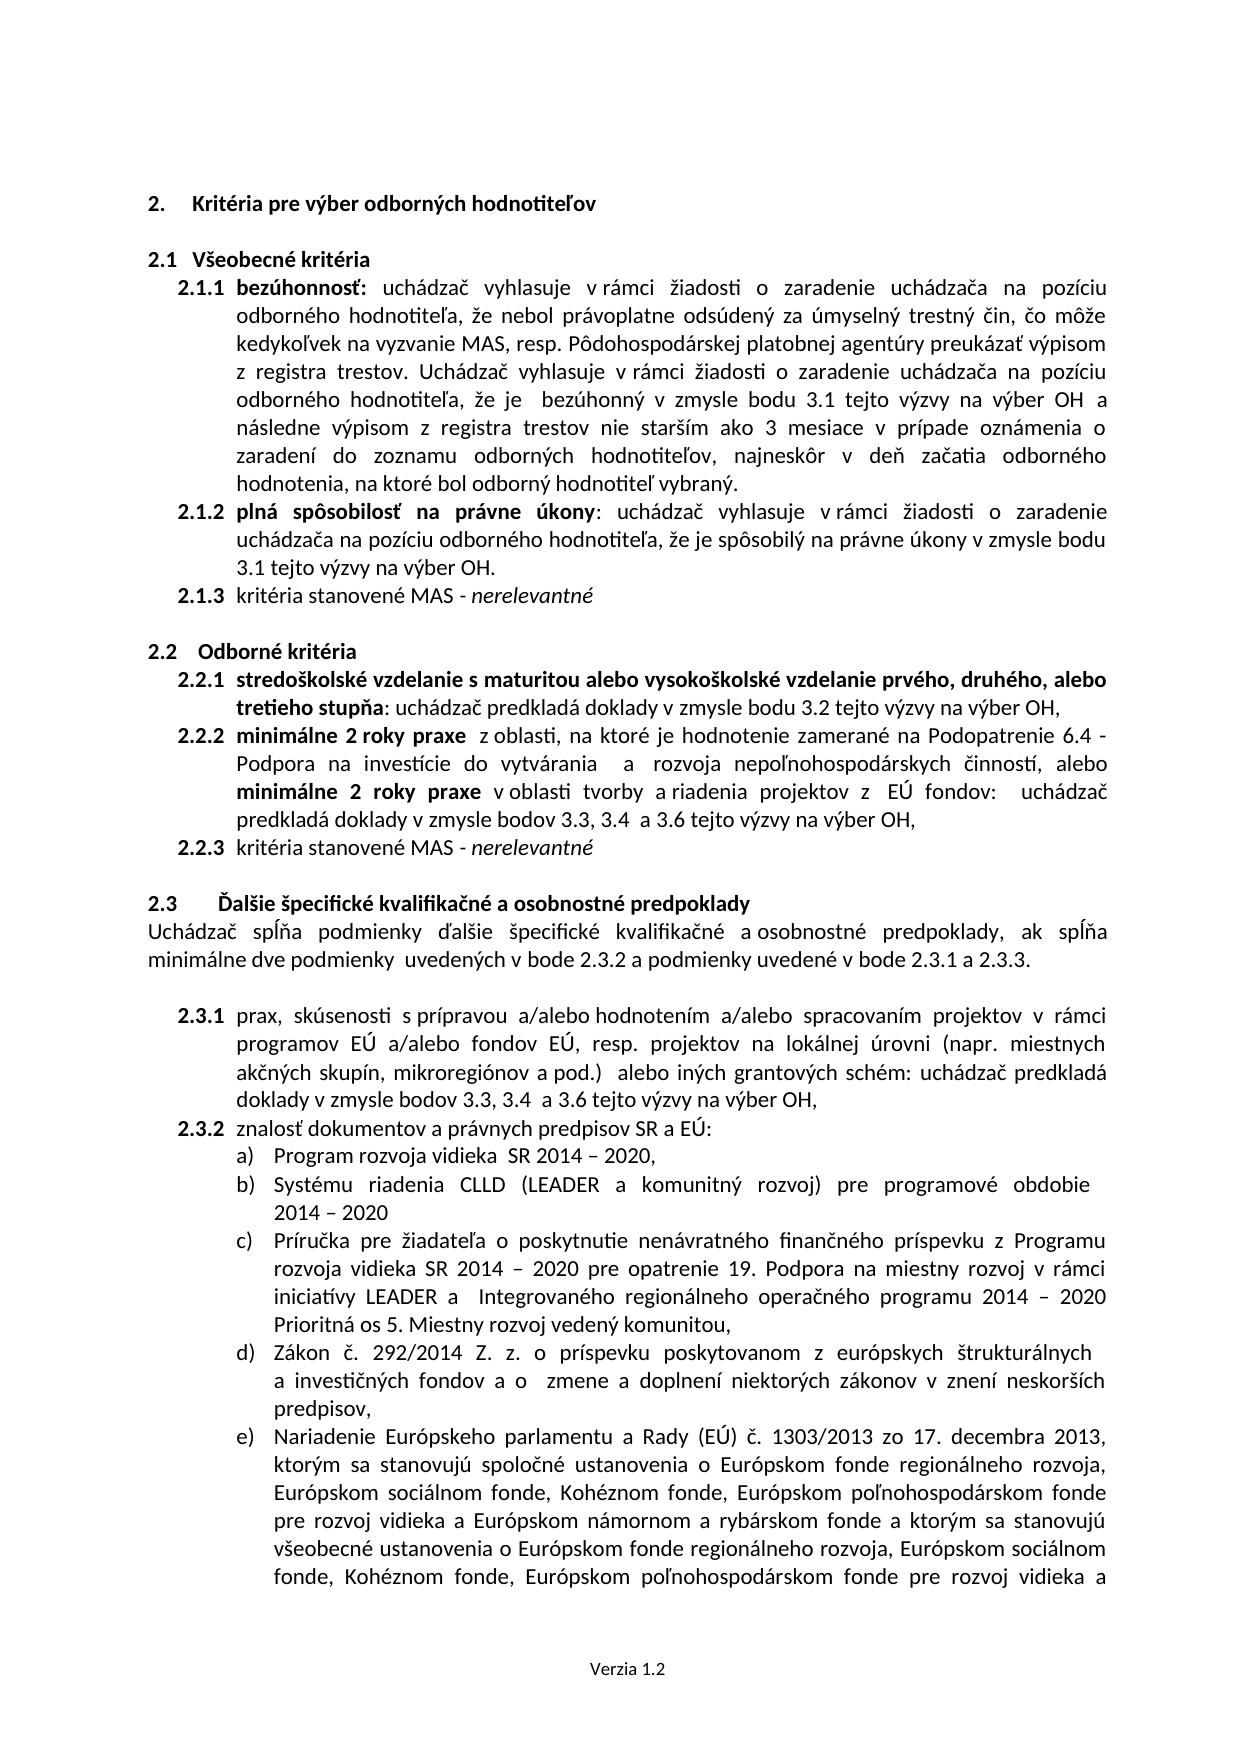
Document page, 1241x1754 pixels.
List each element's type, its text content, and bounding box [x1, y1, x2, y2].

list Kritéria pre výber odborných hodnotiteľov [148, 189, 1107, 217]
list Zákon č. 292/2014 Z. z. o príspevku poskytovanom z európskych štrukturálnych a investičných fondov a o zmene a doplnení niektorých zákonov v znení neskorších predpisov, [236, 1338, 1107, 1422]
list Príručka pre žiadateľa o poskytnutie nenávratného finančného príspevku z Programu rozvoja vidieka SR 2014 – 2020 pre opatrenie 19. Podpora na miestny rozvoj v rámci iniciatívy LEADER a Integrovaného regionálneho operačného programu 2014 – 2020 Prioritná os 5. Miestny rozvoj vedený komunitou, [236, 1226, 1107, 1338]
list Program rozvoja vidieka SR 2014 – 2020, [236, 1142, 1107, 1170]
list Odborné kritéria [148, 637, 1107, 665]
list Všeobecné kritéria [148, 245, 1107, 273]
list Ďalšie špecifické kvalifikačné a osobnostné predpoklady [148, 889, 1107, 917]
list plná spôsobilosť na právne úkony: uchádzač vyhlasuje v rámci žiadosti o zaradenie uchádzača na pozíciu odborného hodnotiteľa, že je spôsobilý na právne úkony v zmysle bodu 3.1 tejto výzvy na výber OH. [177, 497, 1107, 581]
list stredoškolské vzdelanie s maturitou alebo vysokoškolské vzdelanie prvého, druhého, alebo tretieho stupňa: uchádzač predkladá doklady v zmysle bodu 3.2 tejto výzvy na výber OH, [177, 665, 1107, 721]
list bezúhonnosť: uchádzač vyhlasuje v rámci žiadosti o zaradenie uchádzača na pozíciu odborného hodnotiteľa, že nebol právoplatne odsúdený za úmyselný trestný čin, čo môže kedykoľvek na vyzvanie MAS, resp. Pôdohospodárskej platobnej agentúry preukázať výpisom z registra trestov. Uchádzač vyhlasuje v rámci žiadosti o zaradenie uchádzača na pozíciu odborného hodnotiteľa, že je bezúhonný v zmysle bodu 3.1 tejto výzvy na výber OH a následne výpisom z registra trestov nie starším ako 3 mesiace v prípade oznámenia o zaradení do zoznamu odborných hodnotiteľov, najneskôr v deň začatia odborného hodnotenia, na ktoré bol odborný hodnotiteľ vybraný. [177, 273, 1107, 497]
list prax, skúsenosti s prípravou a/alebo hodnotením a/alebo spracovaním projektov v rámci programov EÚ a/alebo fondov EÚ, resp. projektov na lokálnej úrovni (napr. miestnych akčných skupín, mikroregiónov a pod.) alebo iných grantových schém: uchádzač predkladá doklady v zmysle bodov 3.3, 3.4 a 3.6 tejto výzvy na výber OH, [177, 1002, 1107, 1114]
list znalosť dokumentov a právnych predpisov SR a EÚ: [177, 1114, 1107, 1142]
text Uchádzač spĺňa podmienky ďalšie špecifické kvalifikačné a osobnostné predpoklady, ak spĺňa minimálne dve podmienky uvedených v bode 2.3.2 a podmienky uvedené v bode 2.3.1 a 2.3.3. [148, 917, 1107, 973]
list kritéria stanovené MAS - nerelevantné [177, 581, 1107, 609]
list minimálne 2 roky praxe z oblasti, na ktoré je hodnotenie zamerané na Podopatrenie 6.4 - Podpora na investície do vytvárania a rozvoja nepoľnohospodárskych činností, alebo minimálne 2 roky praxe v oblasti tvorby a riadenia projektov z EÚ fondov: uchádzač predkladá doklady v zmysle bodov 3.3, 3.4 a 3.6 tejto výzvy na výber OH, [177, 721, 1107, 833]
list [236, 1422, 1107, 1590]
list kritéria stanovené MAS - nerelevantné [177, 833, 1107, 861]
list Systému riadenia CLLD (LEADER a komunitný rozvoj) pre programové obdobie 2014 – 2020 [236, 1170, 1107, 1226]
